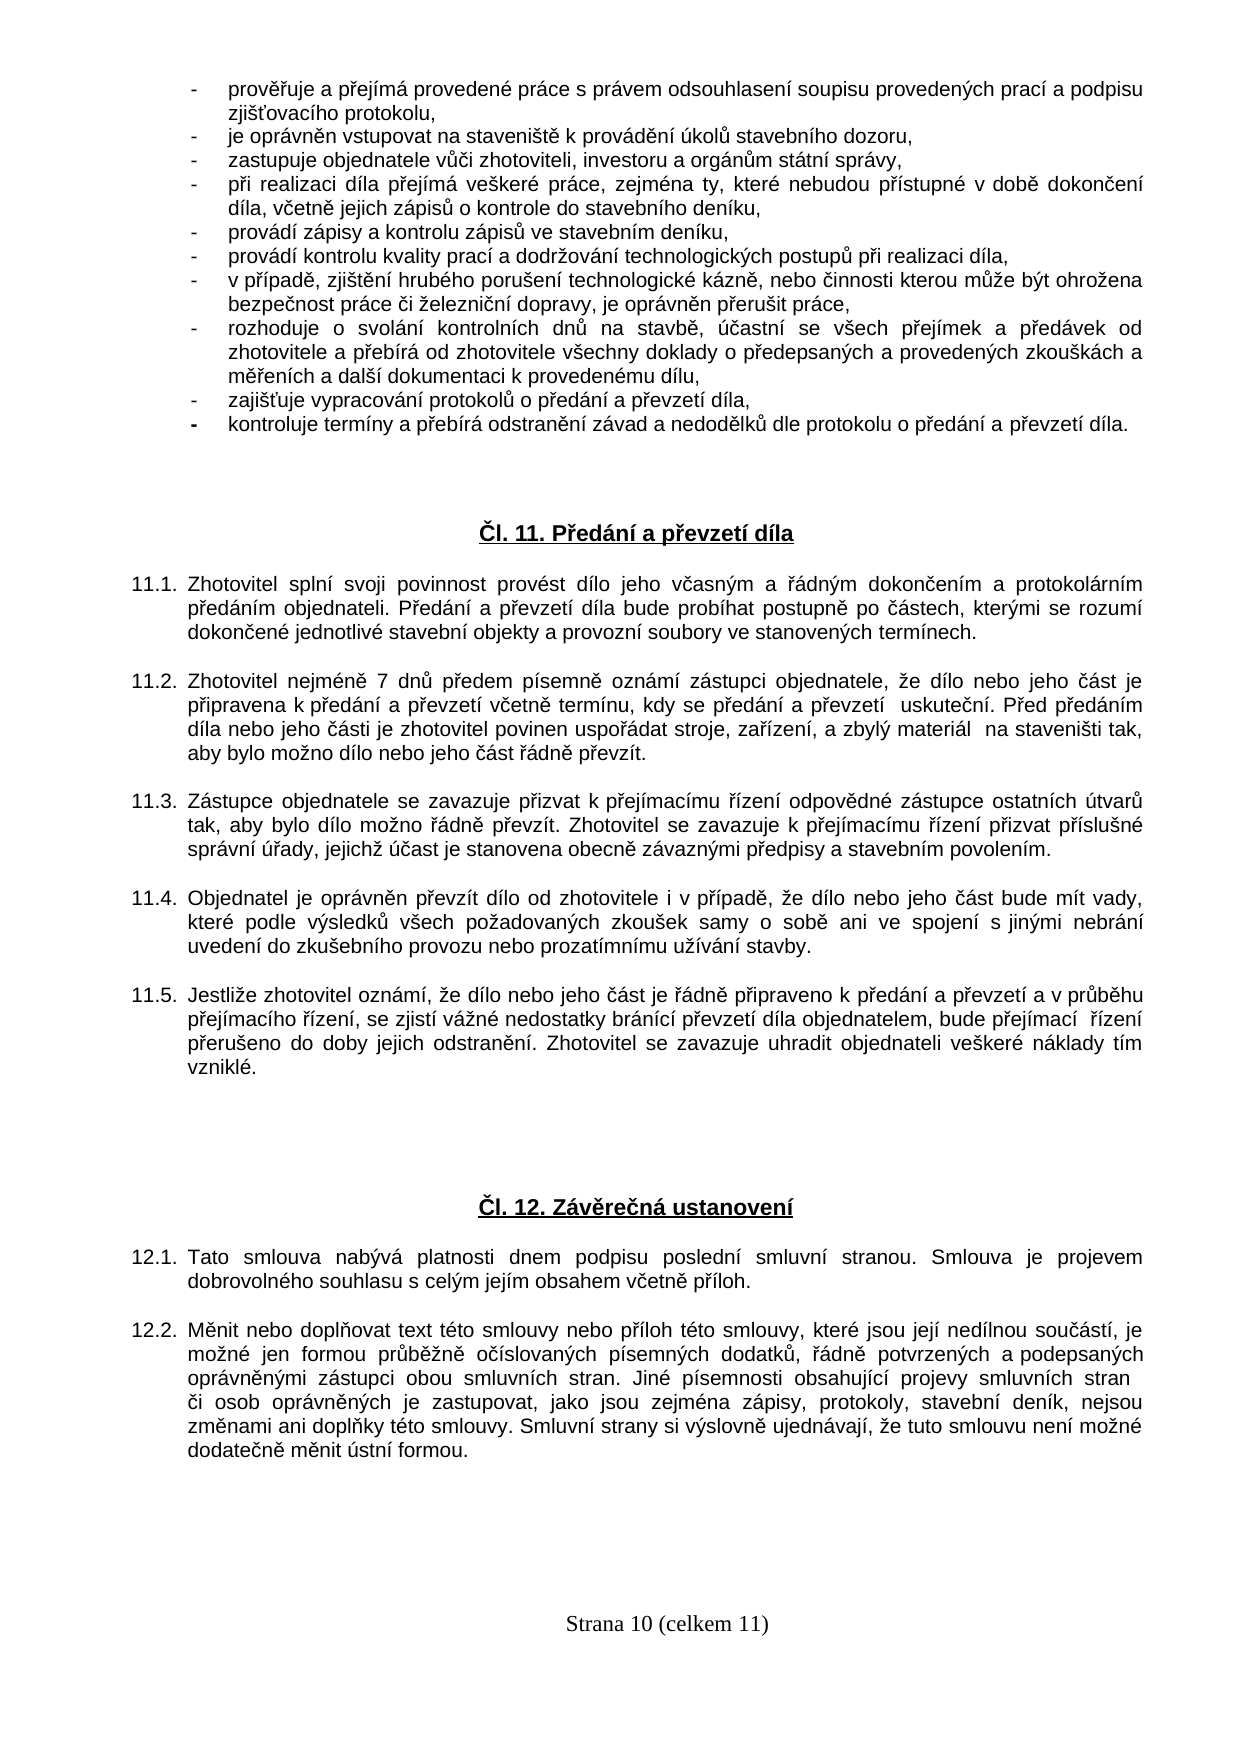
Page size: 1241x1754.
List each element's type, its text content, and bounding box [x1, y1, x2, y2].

subtitle Zástupce objednatele se zavazuje přizvat k přejímacímu řízení odpovědné zástupce ostatních útvarů tak, aby bylo dílo možno řádně převzít. Zhotovitel se zavazuje k přejímacímu řízení přizvat příslušné správní úřady, jejichž účast je stanovena obecně závaznými předpisy a stavebním povolením. [131, 789, 1144, 861]
subtitle Tato smlouva nabývá platnosti dnem podpisu poslední smluvní stranou. Smlouva je projevem dobrovolného souhlasu s celým jejím obsahem včetně příloh. [131, 1245, 1144, 1293]
subtitle Zhotovitel splní svoji povinnost provést dílo jeho včasným a řádným dokončením a protokolárním předáním objednateli. Předání a převzetí díla bude probíhat postupně po částech, kterými se rozumí dokončené jednotlivé stavební objekty a provozní soubory ve stanovených termínech. [131, 572, 1144, 643]
list v případě, zjištění hrubého porušení technologické kázně, nebo činnosti kterou může být ohrožena bezpečnost práce či železniční dopravy, je oprávněn přerušit práce, [190, 268, 1144, 316]
subtitle Závěrečná ustanovení [515, 1193, 1144, 1220]
list prověřuje a přejímá provedené práce s právem odsouhlasení soupisu provedených prací a podpisu zjišťovacího protokolu, [190, 76, 1144, 124]
list zajišťuje vypracování protokolů o předání a převzetí díla, [190, 388, 1144, 412]
list kontroluje termíny a přebírá odstranění závad a nedodělků dle protokolu o předání a převzetí díla. [190, 412, 1144, 436]
list provádí zápisy a kontrolu zápisů ve stavebním deníku, [190, 220, 1144, 244]
list je oprávněn vstupovat na staveniště k provádění úkolů stavebního dozoru, [190, 124, 1144, 148]
list rozhoduje o svolání kontrolních dnů na stavbě, účastní se všech přejímek a předávek od zhotovitele a přebírá od zhotovitele všechny doklady o předepsaných a provedených zkouškách a měřeních a další dokumentaci k provedenému dílu, [190, 316, 1144, 388]
subtitle Objednatel je oprávněn převzít dílo od zhotovitele i v případě, že dílo nebo jeho část bude mít vady, které podle výsledků všech požadovaných zkoušek samy o sobě ani ve spojení s jinými nebrání uvedení do zkušebního provozu nebo prozatímnímu užívání stavby. [131, 886, 1144, 958]
list provádí kontrolu kvality prací a dodržování technologických postupů při realizaci díla, [190, 244, 1144, 268]
list při realizaci díla přejímá veškeré práce, zejména ty, které nebudou přístupné v době dokončení díla, včetně jejich zápisů o kontrole do stavebního deníku, [190, 172, 1144, 220]
subtitle Jestliže zhotovitel oznámí, že dílo nebo jeho část je řádně připraveno k předání a převzetí a v průběhu přejímacího řízení, se zjistí vážné nedostatky bránící převzetí díla objednatelem, bude přejímací řízení přerušeno do doby jejich odstranění. Zhotovitel se zavazuje uhradit objednateli veškeré náklady tím vzniklé. [131, 983, 1144, 1079]
subtitle Zhotovitel nejméně 7 dnů předem písemně oznámí zástupci objednatele, že dílo nebo jeho část je připravena k předání a převzetí včetně termínu, kdy se předání a převzetí uskuteční. Před předáním díla nebo jeho části je zhotovitel povinen uspořádat stroje, zařízení, a zbylý materiál na staveništi tak, aby bylo možno dílo nebo jeho část řádně převzít. [131, 668, 1144, 764]
subtitle Měnit nebo doplňovat text této smlouvy nebo příloh této smlouvy, které jsou její nedílnou součástí, je možné jen formou průběžně očíslovaných písemných dodatků, řádně potvrzených a podepsaných oprávněnými zástupci obou smluvních stran. Jiné písemnosti obsahující projevy smluvních stran či osob oprávněných je zastupovat, jako jsou zejména zápisy, protokoly, stavební deník, nejsou změnami ani doplňky této smlouvy. Smluvní strany si výslovně ujednávají, že tuto smlouvu není možné dodatečně měnit ústní formou. [131, 1318, 1144, 1461]
subtitle Předání a převzetí díla [515, 520, 1144, 547]
list zastupuje objednatele vůči zhotoviteli, investoru a orgánům státní správy, [190, 148, 1144, 172]
